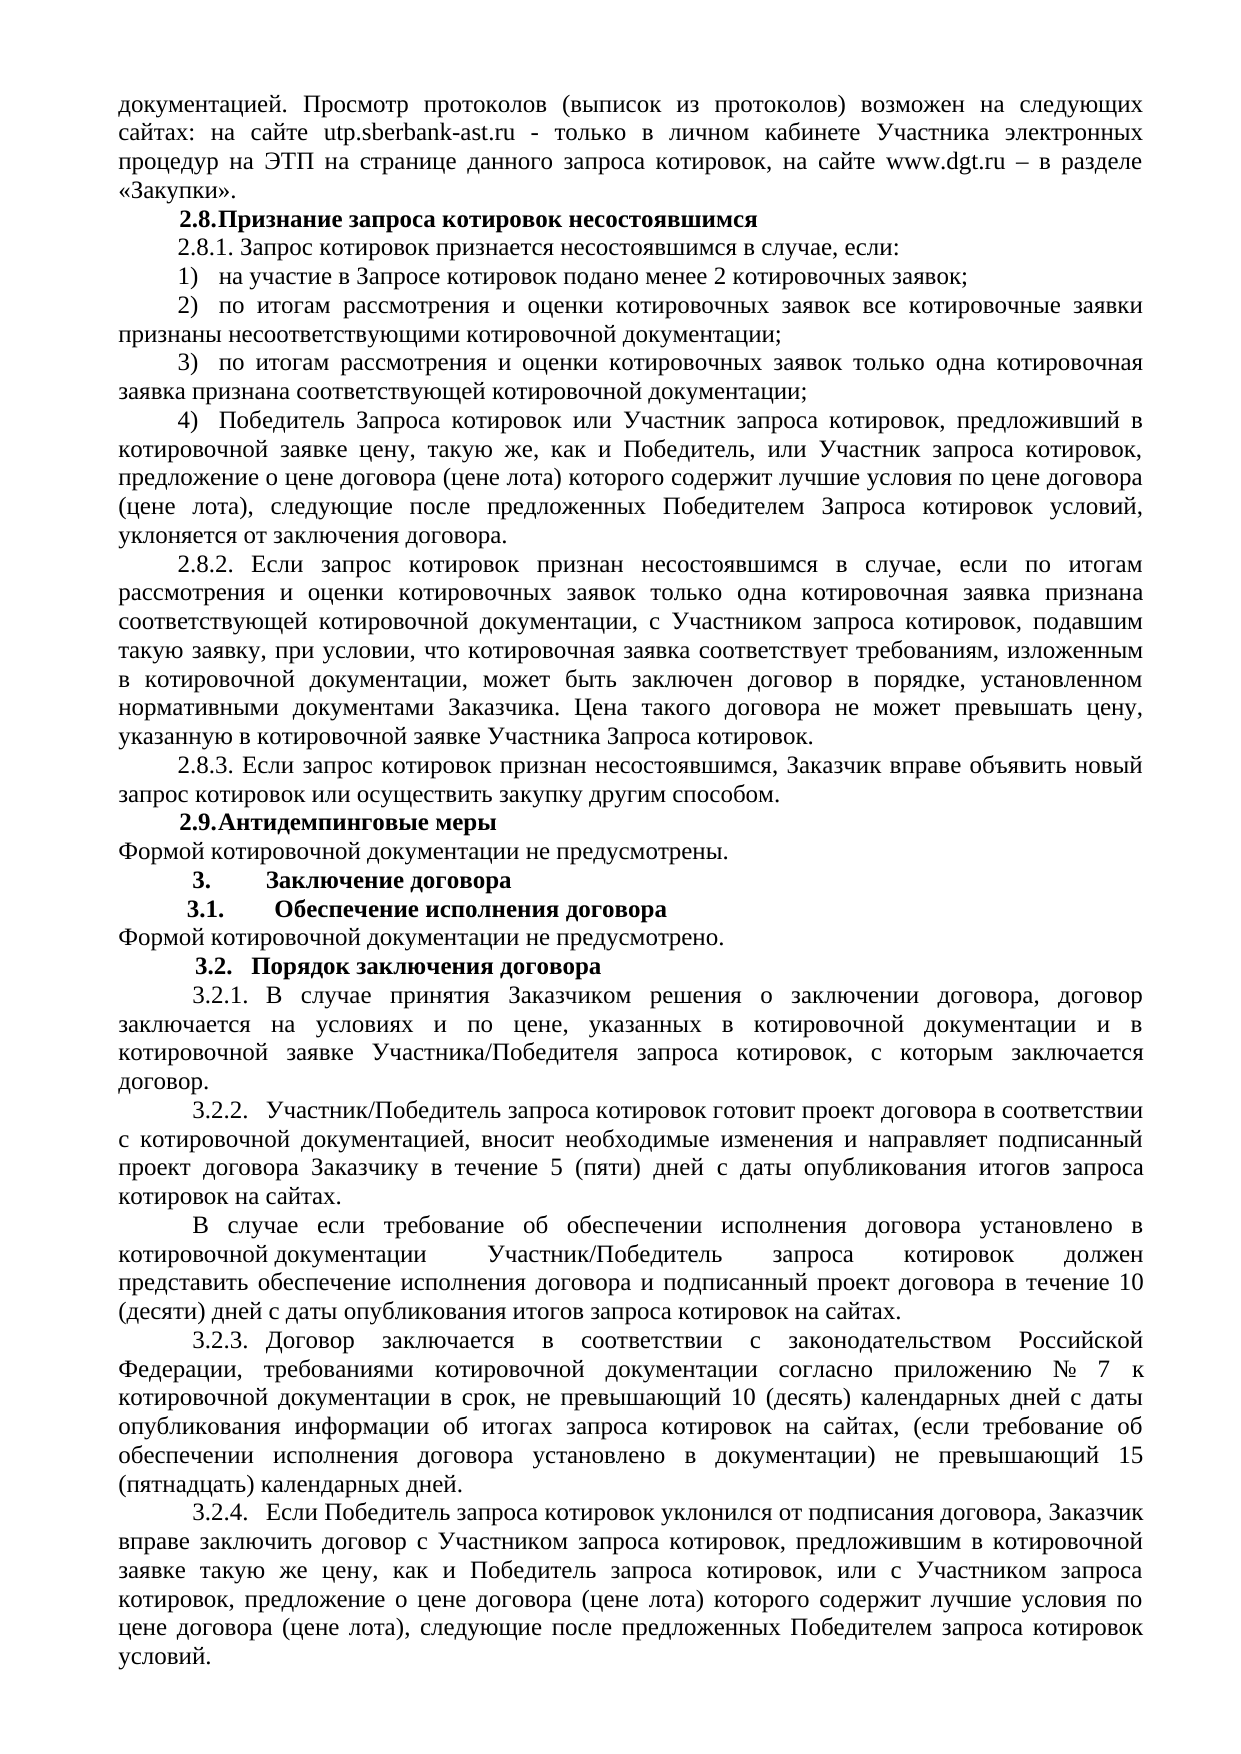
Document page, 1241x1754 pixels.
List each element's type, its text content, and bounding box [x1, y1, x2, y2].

list Участник/Победитель запроса котировок готовит проект договора в соответствии с котировочной документацией, вносит необходимые изменения и направляет подписанный проект договора Заказчику в течение 5 (пяти) дней с даты опубликования итогов запроса котировок на сайтах. [118, 1095, 1144, 1210]
text 2.8.2. Если запрос котировок признан несостоявшимся в случае, если по итогам рассмотрения и оценки котировочных заявок только одна котировочная заявка признана соответствующей котировочной документации, с Участником запроса котировок, подавшим такую заявку, при условии, что котировочная заявка соответствует требованиям, изложенным в котировочной документации, может быть заключен договор в порядке, установленном нормативными документами Заказчика. Цена такого договора не может превышать цену, указанную в котировочной заявке Участника Запроса котировок. [118, 549, 1144, 750]
text Формой котировочной документации не предусмотрены. [118, 836, 1144, 865]
list по итогам рассмотрения и оценки котировочных заявок только одна котировочная заявка признана соответствующей котировочной документации; [118, 347, 1144, 405]
list на участие в Запросе котировок подано менее 2 котировочных заявок; [118, 261, 1144, 290]
list Победитель Запроса котировок или Участник запроса котировок, предложивший в котировочной заявке цену, такую же, как и Победитель, или Участник запроса котировок, предложение о цене договора (цене лота) которого содержит лучшие условия по цене договора (цене лота), следующие после предложенных Победителем Запроса котировок условий, уклоняется от заключения договора. [118, 405, 1144, 549]
list по итогам рассмотрения и оценки котировочных заявок все котировочные заявки признаны несоответствующими котировочной документации; [118, 290, 1144, 347]
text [118, 89, 1144, 204]
subtitle 3.1. Обеспечение исполнения договора [143, 894, 1144, 922]
text 2.8.3. Если запрос котировок признан несостоявшимся, Заказчик вправе объявить новый запрос котировок или осуществить закупку другим способом. [118, 750, 1144, 807]
subtitle Антидемпинговые меры [179, 807, 1144, 836]
list Договор заключается в соответствии с законодательством Российской Федерации, требованиями котировочной документации согласно приложению № 7 к котировочной документации в срок, не превышающий 10 (десять) календарных дней с даты опубликования информации об итогах запроса котировок на сайтах, (если требование об обеспечении исполнения договора установлено в документации) не превышающий 15 (пятнадцать) календарных дней. [118, 1325, 1144, 1497]
list В случае принятия Заказчиком решения о заключении договора, договор заключается на условиях и по цене, указанных в котировочной документации и в котировочной заявке Участника/Победителя запроса котировок, с которым заключается договор. [118, 980, 1144, 1095]
text В случае если требование об обеспечении исполнения договора установлено в котировочной документации Участник/Победитель запроса котировок должен представить обеспечение исполнения договора и подписанный проект договора в течение 10 (десяти) дней с даты опубликования итогов запроса котировок на сайтах. [118, 1210, 1144, 1325]
text 2.8.1. Запрос котировок признается несостоявшимся в случае, если: [118, 232, 1144, 261]
subtitle Признание запроса котировок несостоявшимся [179, 204, 1144, 232]
text Формой котировочной документации не предусмотрено. [118, 922, 1144, 951]
subtitle Порядок заключения договора [195, 951, 1144, 980]
list Если Победитель запроса котировок уклонился от подписания договора, Заказчик вправе заключить договор с Участником запроса котировок, предложившим в котировочной заявке такую же цену, как и Победитель запроса котировок, или с Участником запроса котировок, предложение о цене договора (цене лота) которого содержит лучшие условия по цене договора (цене лота), следующие после предложенных Победителем запроса котировок условий. [118, 1497, 1144, 1670]
subtitle Заключение договора [192, 865, 1144, 894]
